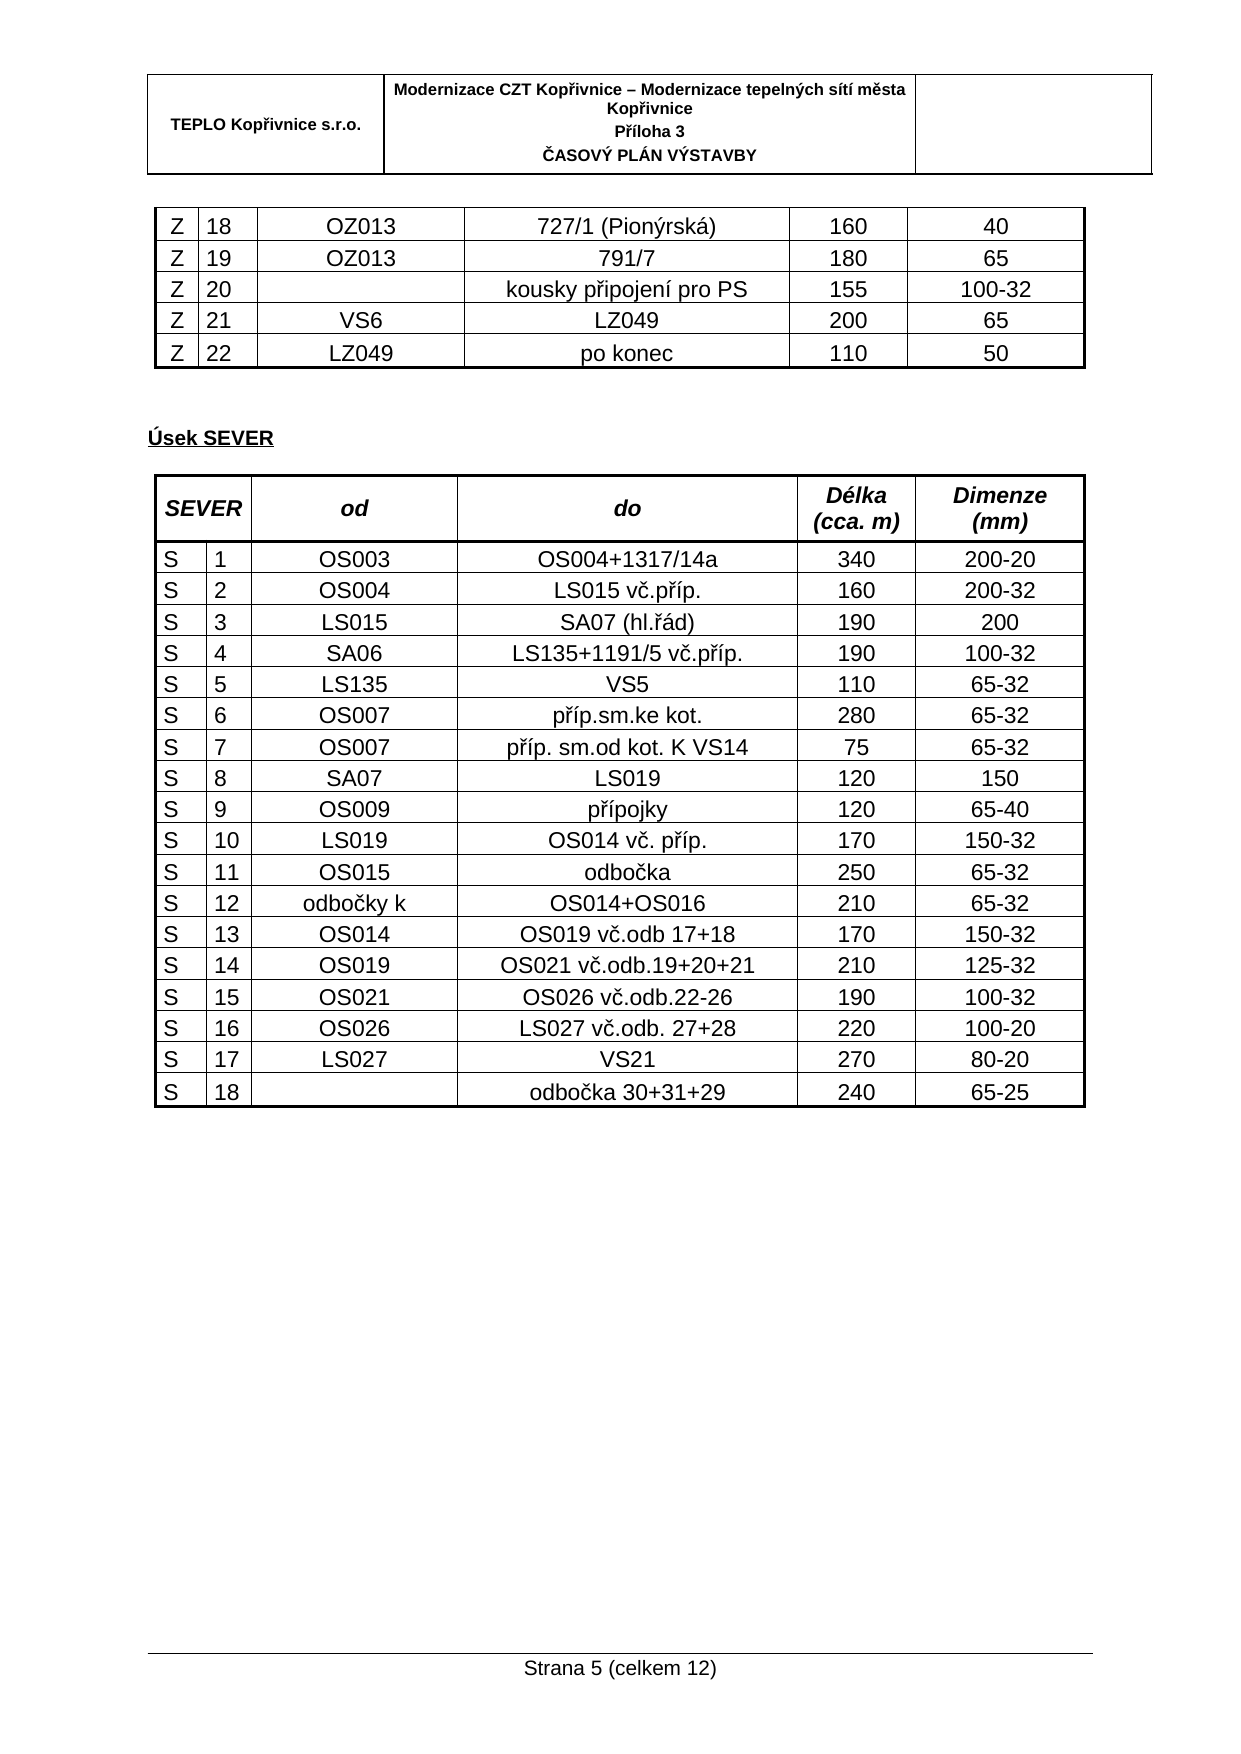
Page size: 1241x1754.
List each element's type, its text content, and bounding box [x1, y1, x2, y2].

table_cell 190 [798, 636, 915, 666]
table_cell LS135+1191/5 vč.příp. [458, 636, 797, 666]
table_cell 180 [790, 241, 907, 271]
table_cell 6 [207, 698, 251, 728]
table_cell 100-20 [916, 1011, 1083, 1041]
table_cell 80-20 [916, 1042, 1083, 1072]
table_cell LS019 [252, 823, 457, 853]
table_cell OS014 vč. příp. [458, 823, 797, 853]
table_cell S [157, 917, 206, 947]
table_cell 150-32 [916, 823, 1083, 853]
table_cell LS015 [252, 605, 457, 635]
table_cell 110 [790, 334, 907, 366]
table_cell S [157, 698, 206, 728]
table_cell příp.sm.ke kot. [458, 698, 797, 728]
table_cell LS019 [458, 761, 797, 791]
table_cell 3 [207, 605, 251, 635]
table_cell 7 [207, 730, 251, 760]
table_cell S [157, 948, 206, 978]
table_cell 170 [798, 917, 915, 947]
table_cell 65-25 [916, 1073, 1083, 1105]
table_cell 15 [207, 980, 251, 1010]
table_cell VS21 [458, 1042, 797, 1072]
table_cell LS027 [252, 1042, 457, 1072]
table_cell OS021 [252, 980, 457, 1010]
table_cell OS003 [252, 543, 457, 572]
table_cell Z [157, 208, 198, 239]
table_cell 190 [798, 605, 915, 635]
table_cell 50 [908, 334, 1083, 366]
table_cell 340 [798, 543, 915, 572]
table_cell 270 [798, 1042, 915, 1072]
table_cell OS004+1317/14a [458, 543, 797, 572]
table_cell 160 [798, 573, 915, 603]
table_cell 65-40 [916, 792, 1083, 822]
table_cell 150-32 [916, 917, 1083, 947]
table_cell 280 [798, 698, 915, 728]
table_cell [252, 1073, 457, 1105]
table_cell 8 [207, 761, 251, 791]
table_cell SA07 [252, 761, 457, 791]
table_header Dimenze (mm) [916, 477, 1083, 539]
text Úsek SEVER [148, 425, 1093, 449]
table_cell 10 [207, 823, 251, 853]
table_cell 65-32 [916, 667, 1083, 697]
table_cell 5 [207, 667, 251, 697]
table_cell 18 [207, 1073, 251, 1105]
table_header od [252, 477, 457, 539]
table_cell 791/7 [465, 241, 789, 271]
table_cell 13 [207, 917, 251, 947]
table_cell OS019 [252, 948, 457, 978]
table_cell 11 [207, 855, 251, 885]
table_cell 100-32 [916, 636, 1083, 666]
table_cell LS015 vč.příp. [458, 573, 797, 603]
table_cell S [157, 543, 206, 572]
table_cell 12 [207, 886, 251, 916]
table_cell kousky připojení pro PS [465, 272, 789, 302]
table_cell 155 [790, 272, 907, 302]
table_cell LS135 [252, 667, 457, 697]
table_cell OS026 [252, 1011, 457, 1041]
table_cell S [157, 1073, 206, 1105]
table_cell OS007 [252, 730, 457, 760]
table_cell 40 [908, 208, 1083, 239]
table_cell LZ049 [465, 303, 789, 333]
table_cell 20 [199, 272, 257, 302]
table_cell S [157, 792, 206, 822]
table_cell 22 [199, 334, 257, 366]
table_cell OS009 [252, 792, 457, 822]
table_cell S [157, 1042, 206, 1072]
table_cell SA07 (hl.řád) [458, 605, 797, 635]
table_cell OS015 [252, 855, 457, 885]
table_cell OS026 vč.odb.22-26 [458, 980, 797, 1010]
table_cell 65-32 [916, 730, 1083, 760]
table_cell odbočka [458, 855, 797, 885]
table_cell 125-32 [916, 948, 1083, 978]
table_cell 65-32 [916, 698, 1083, 728]
table_cell 200-32 [916, 573, 1083, 603]
table_cell LZ049 [258, 334, 464, 366]
table_cell S [157, 855, 206, 885]
table_cell 200 [916, 605, 1083, 635]
table_cell 65 [908, 241, 1083, 271]
table_cell Z [157, 241, 198, 271]
table_cell přípojky [458, 792, 797, 822]
table_cell 120 [798, 761, 915, 791]
table_cell 65-32 [916, 886, 1083, 916]
table_cell OS021 vč.odb.19+20+21 [458, 948, 797, 978]
table_cell OS007 [252, 698, 457, 728]
table_cell 190 [798, 980, 915, 1010]
table_cell OS014+OS016 [458, 886, 797, 916]
table_cell odbočka 30+31+29 [458, 1073, 797, 1105]
table_cell S [157, 667, 206, 697]
table_cell Z [157, 303, 198, 333]
table_cell 170 [798, 823, 915, 853]
table_cell 17 [207, 1042, 251, 1072]
table_cell LS027 vč.odb. 27+28 [458, 1011, 797, 1041]
table_cell S [157, 823, 206, 853]
table_cell Z [157, 334, 198, 366]
table_cell S [157, 730, 206, 760]
table_cell S [157, 1011, 206, 1041]
table_cell 110 [798, 667, 915, 697]
table_cell 65-32 [916, 855, 1083, 885]
table_cell S [157, 573, 206, 603]
table_cell příp. sm.od kot. K VS14 [458, 730, 797, 760]
table_cell 250 [798, 855, 915, 885]
table_cell S [157, 636, 206, 666]
table_cell 75 [798, 730, 915, 760]
table_cell S [157, 980, 206, 1010]
table_cell 727/1 (Pionýrská) [465, 208, 789, 239]
table_cell 220 [798, 1011, 915, 1041]
table_cell OS019 vč.odb 17+18 [458, 917, 797, 947]
table_header do [458, 477, 797, 539]
table_cell 120 [798, 792, 915, 822]
table_cell 240 [798, 1073, 915, 1105]
table_cell [258, 272, 464, 302]
table_cell 200 [790, 303, 907, 333]
table_header Délka (cca. m) [798, 477, 915, 539]
table_cell 21 [199, 303, 257, 333]
table_cell SA06 [252, 636, 457, 666]
table_header SEVER [157, 477, 251, 539]
table_cell OZ013 [258, 208, 464, 239]
table_cell 19 [199, 241, 257, 271]
table_cell Z [157, 272, 198, 302]
table_cell S [157, 605, 206, 635]
table_cell 1 [207, 543, 251, 572]
table_cell S [157, 886, 206, 916]
table_cell 14 [207, 948, 251, 978]
table_cell VS5 [458, 667, 797, 697]
table_cell 65 [908, 303, 1083, 333]
table_cell 9 [207, 792, 251, 822]
table_cell 210 [798, 948, 915, 978]
table_cell 100-32 [916, 980, 1083, 1010]
table_cell 4 [207, 636, 251, 666]
table_cell 210 [798, 886, 915, 916]
table_cell 160 [790, 208, 907, 239]
table_cell OS004 [252, 573, 457, 603]
table_cell VS6 [258, 303, 464, 333]
table_cell 200-20 [916, 543, 1083, 572]
table_cell S [157, 761, 206, 791]
table_cell po konec [465, 334, 789, 366]
table_cell 18 [199, 208, 257, 239]
table_cell OZ013 [258, 241, 464, 271]
table_cell 16 [207, 1011, 251, 1041]
table_cell 100-32 [908, 272, 1083, 302]
table_cell odbočky k [252, 886, 457, 916]
table_cell 2 [207, 573, 251, 603]
table_cell 150 [916, 761, 1083, 791]
table_cell OS014 [252, 917, 457, 947]
